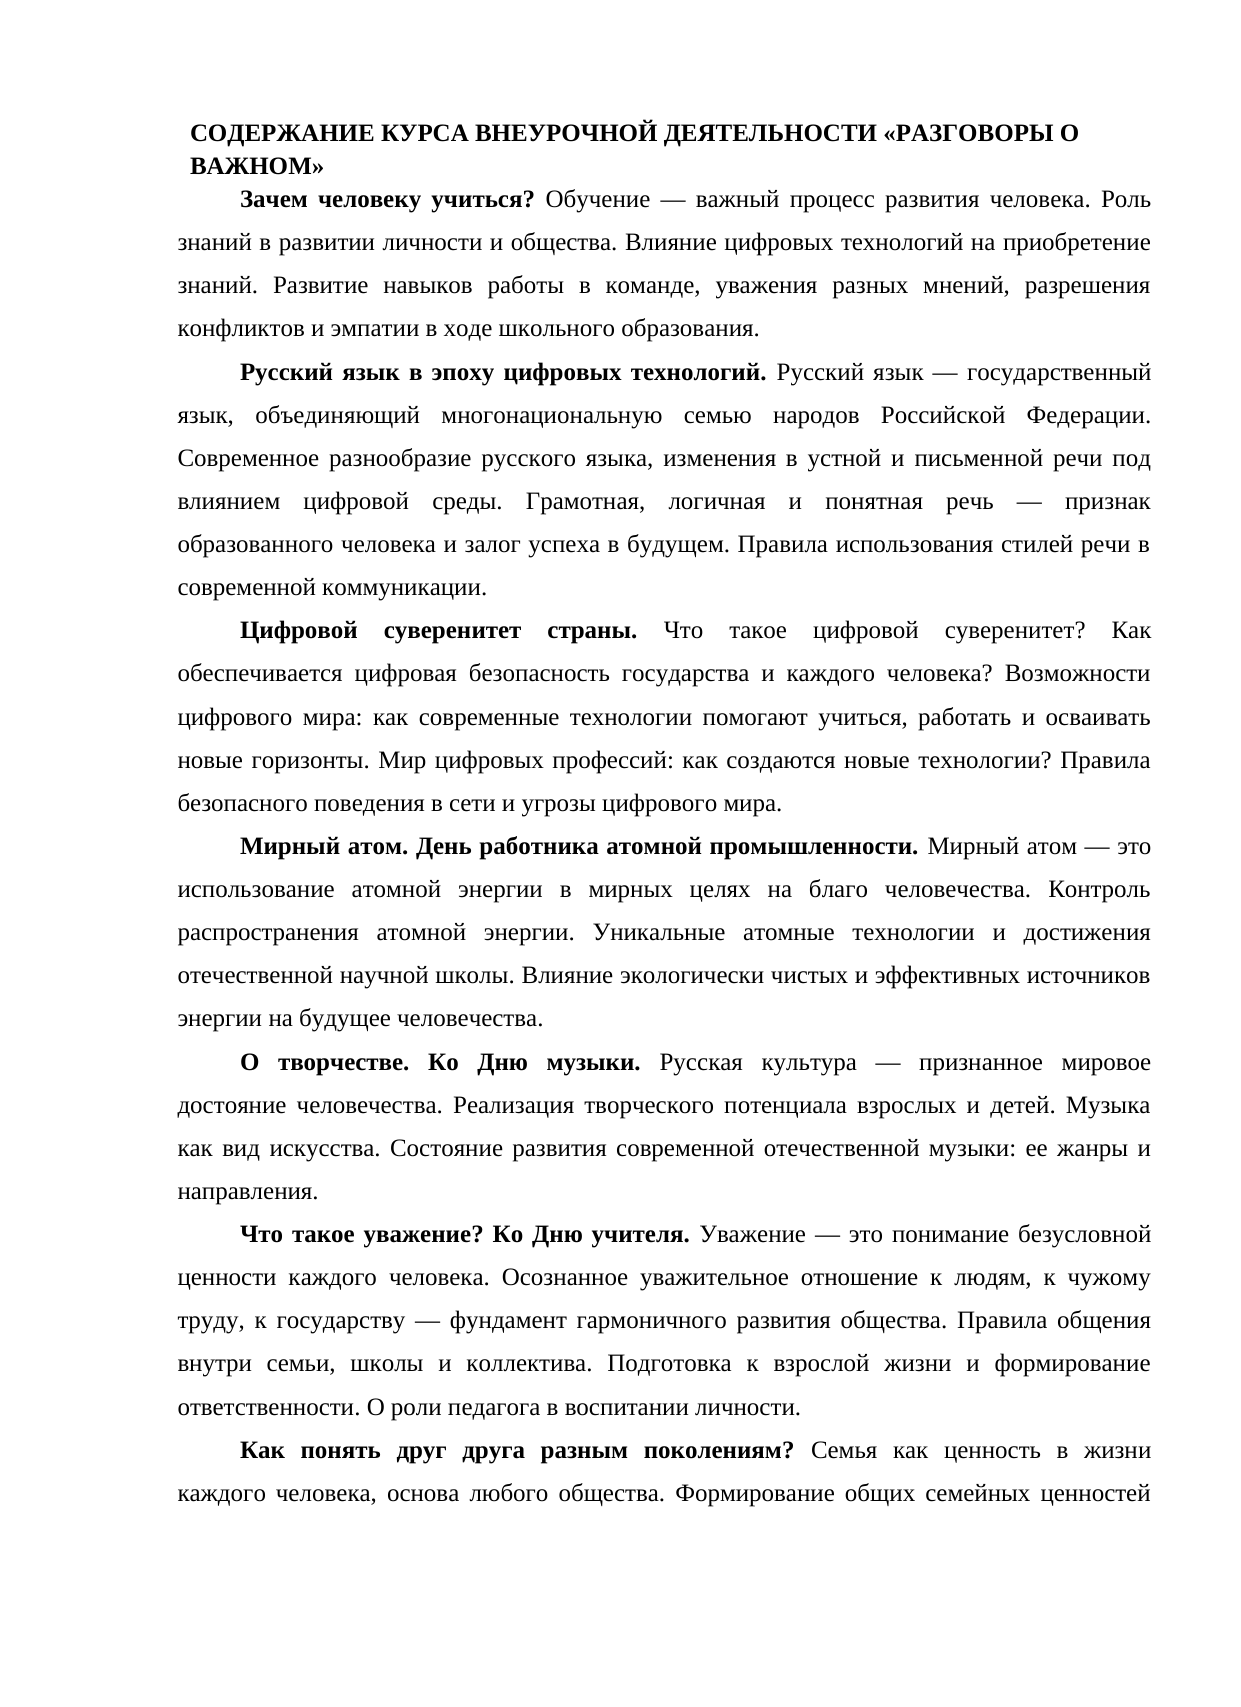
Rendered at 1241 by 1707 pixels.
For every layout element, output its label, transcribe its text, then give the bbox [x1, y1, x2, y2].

text СОДЕРЖАНИЕ КУРСА ВНЕУРОЧНОЙ ДЕЯТЕЛЬНОСТИ «РАЗГОВОРЫ О ВАЖНОМ» [190, 118, 1152, 180]
text О творчестве. Ко Дню музыки. Русская культура — признанное мировое достояние человечества. Реализация творческого потенциала взрослых и детей. Музыка как вид искусства. Состояние развития современной отечественной музыки: ее жанры и направления. [177, 1047, 1152, 1205]
text Цифровой суверенитет страны. Что такое цифровой суверенитет? Как обеспечивается цифровая безопасность государства и каждого человека? Возможности цифрового мира: как современные технологии помогают учиться, работать и осваивать новые горизонты. Мир цифровых профессий: как создаются новые технологии? Правила безопасного поведения в сети и угрозы цифрового мира. [177, 615, 1152, 817]
text Мирный атом. День работника атомной промышленности. Мирный атом — это использование атомной энергии в мирных целях на благо человечества. Контроль распространения атомной энергии. Уникальные атомные технологии и достижения отечественной научной школы. Влияние экологически чистых и эффективных источников энергии на будущее человечества. [177, 831, 1152, 1032]
text Зачем человеку учиться? Обучение — важный процесс развития человека. Роль знаний в развитии личности и общества. Влияние цифровых технологий на приобретение знаний. Развитие навыков работы в команде, уважения разных мнений, разрешения конфликтов и эмпатии в ходе школьного образования. [177, 184, 1152, 342]
text Русский язык в эпоху цифровых технологий. Русский язык — государственный язык, объединяющий многонациональную семью народов Российской Федерации. Современное разнообразие русского языка, изменения в устной и письменной речи под влиянием цифровой среды. Грамотная, логичная и понятная речь — признак образованного человека и залог успеха в будущем. Правила использования стилей речи в современной коммуникации. [177, 357, 1152, 601]
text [177, 1435, 1152, 1507]
text Что такое уважение? Ко Дню учителя. Уважение — это понимание безусловной ценности каждого человека. Осознанное уважительное отношение к людям, к чужому труду, к государству — фундамент гармоничного развития общества. Правила общения внутри семьи, школы и коллектива. Подготовка к взрослой жизни и формирование ответственности. О роли педагога в воспитании личности. [177, 1219, 1152, 1420]
